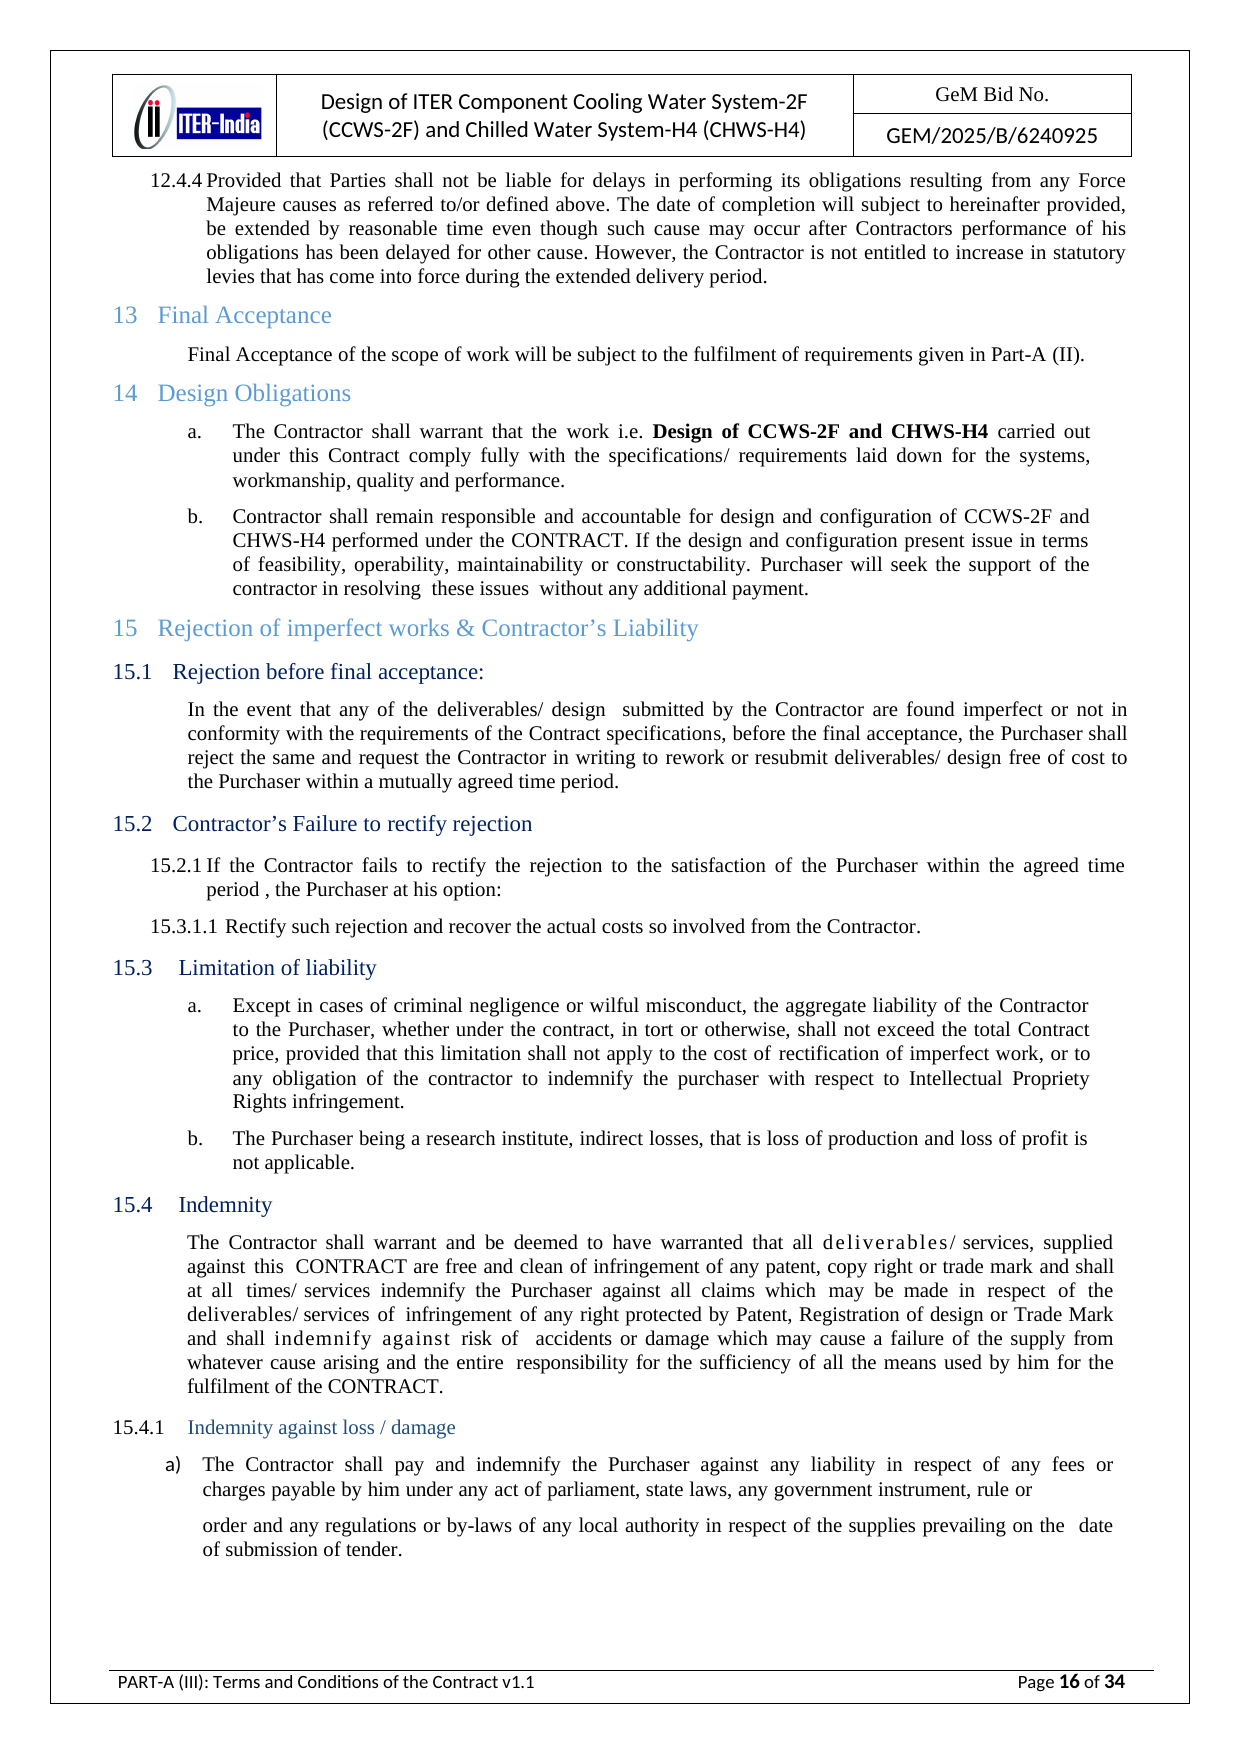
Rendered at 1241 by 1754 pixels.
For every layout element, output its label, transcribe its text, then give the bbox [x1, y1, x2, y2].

subtitle Rejection before final acceptance: [112, 658, 1128, 684]
subtitle Except in cases of criminal negligence or wilful misconduct, the aggregate liability of the Contractor to the Purchaser, whether under the contract, in tort or otherwise, shall not exceed the total Contract price, provided that this limitation shall not apply to the cost of rectification of imperfect work, or to any obligation of the contractor to indemnify the purchaser with respect to Intellectual Propriety Rights infringement. [187, 993, 1091, 1113]
text The Contractor shall warrant and be deemed to have warranted that all deliverables/ services, supplied against this CONTRACT are free and clean of infringement of any patent, copy right or trade mark and shall at all times/ services indemnify the Purchaser against all claims which may be made in respect of the deliverables/ services of infringement of any right protected by Patent, Registration of design or Trade Mark and shall indemnify against risk of accidents or damage which may cause a failure of the supply from whatever cause arising and the entire responsibility for the sufficiency of all the means used by him for the fulfilment of the CONTRACT. [187, 1230, 1114, 1398]
subtitle Final Acceptance of the scope of work will be subject to the fulfilment of requirements given in Part-A (II). [187, 342, 1115, 366]
subtitle Contractor’s Failure to rectify rejection [112, 810, 1128, 836]
subtitle Indemnity against loss / damage [112, 1415, 1128, 1439]
subtitle The Contractor shall warrant that the work i.e. Design of CCWS-2F and CHWS-H4 carried out under this Contract comply fully with the specifications/ requirements laid down for the systems, workmanship, quality and performance. [187, 419, 1091, 492]
subtitle Provided that Parties shall not be liable for delays in performing its obligations resulting from any Force Majeure causes as referred to/or defined above. The date of completion will subject to hereinafter provided, be extended by reasonable time even though such cause may occur after Contractors performance of his obligations has been delayed for other cause. However, the Contractor is not entitled to increase in statutory levies that has come into force during the extended delivery period. [150, 167, 1128, 288]
text order and any regulations or by-laws of any local authority in respect of the supplies prevailing on the date of submission of tender. [202, 1513, 1113, 1561]
subtitle Final Acceptance [112, 300, 1128, 329]
list The Contractor shall pay and indemnify the Purchaser against any liability in respect of any fees or charges payable by him under any act of parliament, state laws, any government instrument, rule or [165, 1451, 1114, 1501]
subtitle The Purchaser being a research institute, indirect losses, that is loss of production and loss of profit is not applicable. [187, 1126, 1091, 1174]
subtitle Indemnity [112, 1191, 1128, 1217]
subtitle Rejection of imperfect works & Contractor’s Liability [112, 613, 1128, 642]
subtitle If the Contractor fails to rectify the rejection to the satisfaction of the Purchaser within the agreed time period , the Purchaser at his option: [150, 853, 1128, 901]
picture [132, 83, 263, 149]
subtitle Rectify such rejection and recover the actual costs so involved from the Contractor. [150, 914, 1128, 938]
subtitle In the event that any of the deliverables/ design submitted by the Contractor are found imperfect or not in conformity with the requirements of the Contract specifications, before the final acceptance, the Purchaser shall reject the same and request the Contractor in writing to rework or resubmit deliverables/ design free of cost to the Purchaser within a mutually agreed time period. [187, 697, 1128, 793]
subtitle Design Obligations [112, 378, 1128, 407]
subtitle Contractor shall remain responsible and accountable for design and configuration of CCWS-2F and CHWS-H4 performed under the CONTRACT. If the design and configuration present issue in terms of feasibility, operability, maintainability or constructability. Purchaser will seek the support of the contractor in resolving these issues without any additional payment. [187, 504, 1091, 600]
subtitle Limitation of liability [112, 954, 1128, 981]
